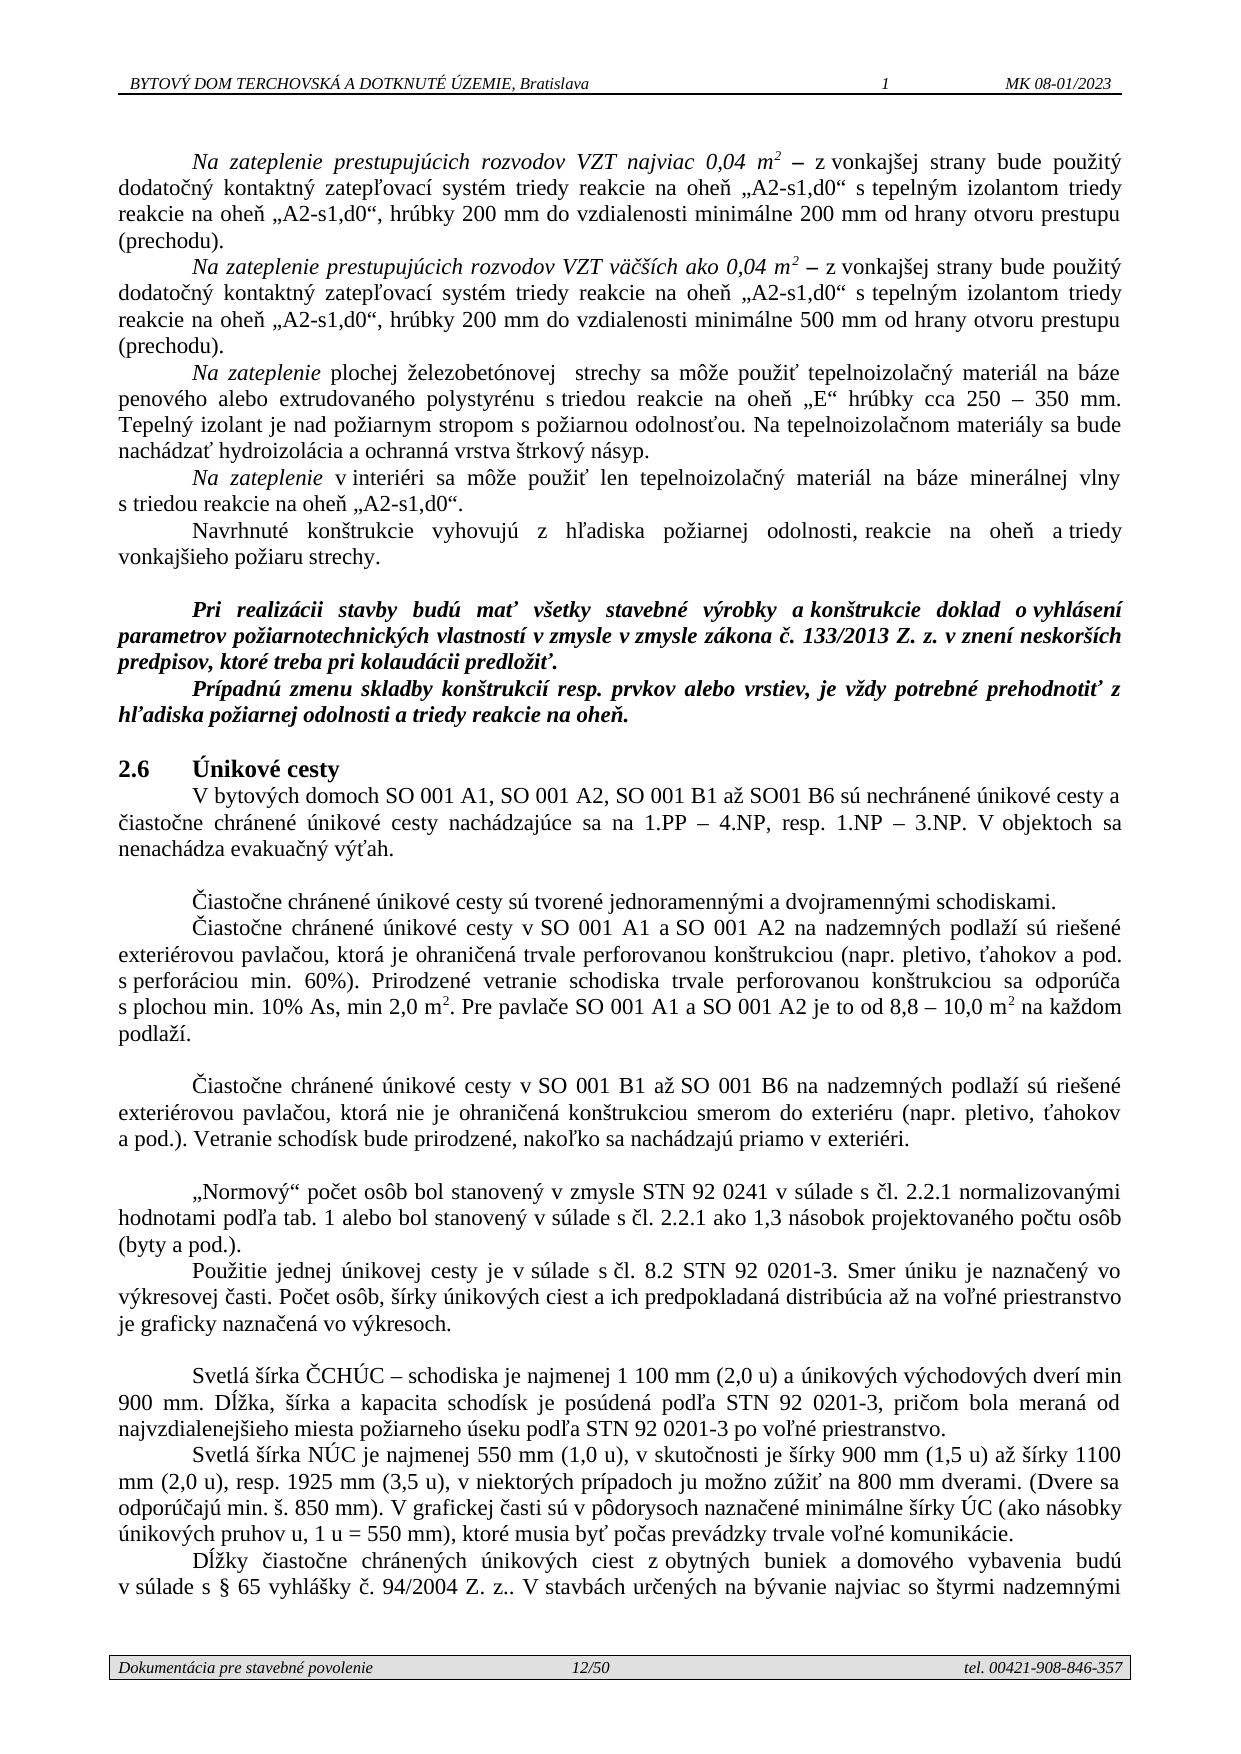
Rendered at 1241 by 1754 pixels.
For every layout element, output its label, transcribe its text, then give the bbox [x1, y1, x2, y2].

text Čiastočne chránené únikové cesty v SO 001 B1 až SO 001 B6 na nadzemných podlaží sú riešené exteriérovou pavlačou, ktorá nie je ohraničená konštrukciou smerom do exteriéru (napr. pletivo, ťahokov a pod.). Vetranie schodísk bude prirodzené, nakoľko sa nachádzajú priamo v exteriéri. [118, 1072, 1122, 1152]
text Čiastočne chránené únikové cesty v SO 001 A1 a SO 001 A2 na nadzemných podlaží sú riešené exteriérovou pavlačou, ktorá je ohraničená trvale perforovanou konštrukciou (napr. pletivo, ťahokov a pod. s perforáciou min. 60%). Prirodzené vetranie schodiska trvale perforovanou konštrukciou sa odporúča s plochou min. 10% As, min 2,0 m2. Pre pavlače SO 001 A1 a SO 001 A2 je to od 8,8 – 10,0 m2 na každom podlaží. [118, 914, 1122, 1046]
text Svetlá šírka ČCHÚC – schodiska je najmenej (2,0 u) a únikových východových dverí min 900 mm. Dĺžka, šírka a kapacita schodísk je posúdená podľa STN 92 0201-3, pričom bola meraná od najvzdialenejšieho miesta požiarneho úseku podľa STN 92 0201-3 po voľné priestranstvo. [118, 1362, 1122, 1441]
text Svetlá šírka NÚC je najmenej 550 mm (1,0 u), v skutočnosti je šírky 900 mm (1,5 u) až šírky 1100 mm (2,0 u), resp. 1925 mm (3,5 u), v niektorých prípadoch ju možno zúžiť na dverami. (Dvere sa odporúčajú min. š. 850 mm). V grafickej časti sú v pôdorysoch naznačené minimálne šírky ÚC (ako násobky únikových pruhov u, 1 u = 550 mm), ktoré musia byť počas prevádzky trvale voľné komunikácie. [118, 1441, 1122, 1547]
text Na zateplenie v interiéri sa môže použiť len tepelnoizolačný materiál na báze minerálnej vlny s triedou reakcie na oheň „A2-s1,d0“. [118, 464, 1122, 517]
subtitle Únikové cesty [118, 754, 1122, 783]
text Na zateplenie prestupujúcich rozvodov VZT najviac 0,04 m2 – z vonkajšej strany bude použitý dodatočný kontaktný zatepľovací systém triedy reakcie na oheň „A2-s1,d0“ s tepelným izolantom triedy reakcie na oheň „A2-s1,d0“, hrúbky 200 mm do vzdialenosti minimálne 200 mm od hrany otvoru prestupu (prechodu). [118, 148, 1122, 253]
text Čiastočne chránené únikové cesty sú tvorené jednoramennými a dvojramennými schodiskami. [118, 888, 1122, 914]
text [118, 1547, 1122, 1599]
text Pri realizácii stavby budú mať všetky stavebné výrobky a konštrukcie doklad o vyhlásení parametrov požiarnotechnických vlastností v zmysle v zmysle zákona č. 133/2013 Z. z. v znení neskorších predpisov, ktoré treba pri kolaudácii predložiť. [118, 596, 1122, 675]
text Na zateplenie plochej železobetónovej strechy sa môže použiť tepelnoizolačný materiál na báze penového alebo extrudovaného polystyrénu s triedou reakcie na oheň „E“ hrúbky cca 250 – 350 mm. Tepelný izolant je nad požiarnym stropom s požiarnou odolnosťou. Na tepelnoizolačnom materiály sa bude nachádzať hydroizolácia a ochranná vrstva štrkový násyp. [118, 358, 1122, 464]
text Prípadnú zmenu skladby konštrukcií resp. prvkov alebo vrstiev, je vždy potrebné prehodnotiť z hľadiska požiarnej odolnosti a triedy reakcie na oheň. [118, 675, 1122, 727]
text V bytových domoch SO 001 A1, SO 001 A2, SO 001 B1 až SO01 B6 sú nechránené únikové cesty a čiastočne chránené únikové cesty nachádzajúce sa na 1.PP – 4.NP, resp. 1.NP – 3.NP. V objektoch sa nenachádza evakuačný výťah. [118, 783, 1122, 862]
text Na zateplenie prestupujúcich rozvodov VZT väčších ako 0,04 m2 – z vonkajšej strany bude použitý dodatočný kontaktný zatepľovací systém triedy reakcie na oheň „A2-s1,d0“ s tepelným izolantom triedy reakcie na oheň „A2-s1,d0“, hrúbky 200 mm do vzdialenosti minimálne 500 mm od hrany otvoru prestupu (prechodu). [118, 253, 1122, 358]
text „Normový“ počet osôb bol stanovený v zmysle STN 92 0241 v súlade s čl. 2.2.1 normalizovanými hodnotami podľa tab. 1 alebo bol stanovený v súlade s čl. 2.2.1 ako 1,3 násobok projektovaného počtu osôb (byty a pod.). [118, 1178, 1122, 1257]
text Použitie jednej únikovej cesty je v súlade s čl. 8.2 STN 92 0201-3. Smer úniku je naznačený vo výkresovej časti. Počet osôb, šírky únikových ciest a ich predpokladaná distribúcia až na voľné priestranstvo je graficky naznačená vo výkresoch. [118, 1257, 1122, 1336]
text Navrhnuté konštrukcie vyhovujú z hľadiska požiarnej odolnosti, reakcie na oheň a triedy vonkajšieho požiaru strechy. [118, 517, 1122, 569]
